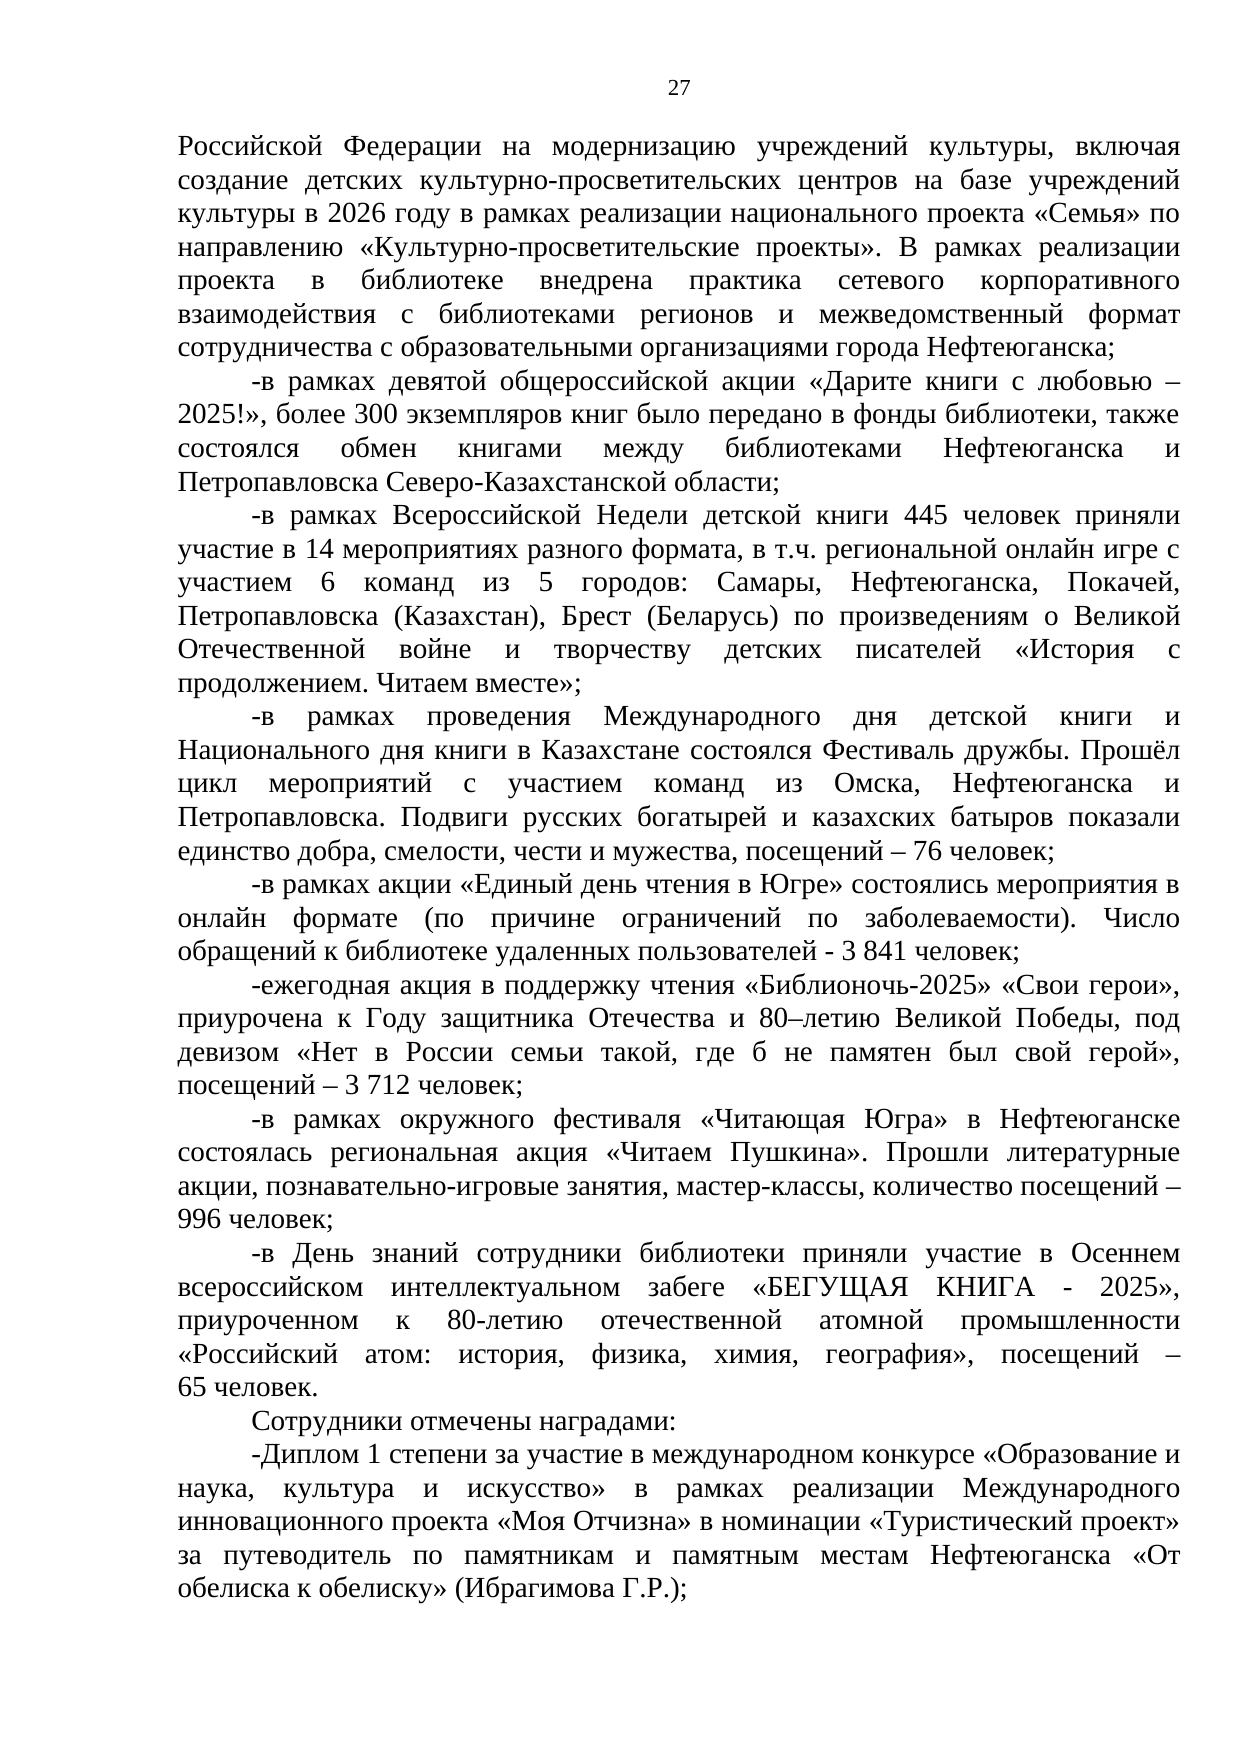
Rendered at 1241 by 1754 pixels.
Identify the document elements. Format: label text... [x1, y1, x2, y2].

text -в рамках проведения Международного дня детской книги и Национального дня книги в Казахстане состоялся Фестиваль дружбы. Прошёл цикл мероприятий с участием команд из Омска, Нефтеюганска и Петропавловска. Подвиги русских богатырей и казахских батыров показали единство добра, смелости, чести и мужества, посещений – 76 человек; [177, 698, 1181, 866]
text -в рамках девятой общероссийской акции «Дарите книги с любовью – 2025!», более 300 экземпляров книг было передано в фонды библиотеки, также состоялся обмен книгами между библиотеками Нефтеюганска и Петропавловска Северо-Казахстанской области; [177, 363, 1181, 497]
text -в День знаний сотрудники библиотеки приняли участие в Осеннем всероссийском интеллектуальном забеге «БЕГУЩАЯ КНИГА - 2025», приуроченном к 80-летию отечественной атомной промышленности «Российский атом: история, физика, химия, география», посещений – 65 человек. [177, 1235, 1181, 1403]
text -Диплом 1 степени за участие в международном конкурсе «Образование и наука, культура и искусство» в рамках реализации Международного инновационного проекта «Моя Отчизна» в номинации «Туристический проект» за путеводитель по памятникам и памятным местам Нефтеюганска «От обелиска к обелиску» (Ибрагимова Г.Р.); [177, 1436, 1181, 1604]
text -в рамках окружного фестиваля «Читающая Югра» в Нефтеюганске состоялась региональная акция «Читаем Пушкина». Прошли литературные акции, познавательно-игровые занятия, мастер-классы, количество посещений – 996 человек; [177, 1101, 1181, 1235]
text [177, 128, 1181, 363]
text -в рамках Всероссийской Недели детской книги 445 человек приняли участие в 14 мероприятиях разного формата, в т.ч. региональной онлайн игре с участием 6 команд из 5 городов: Самары, Нефтеюганска, Покачей, Петропавловска (Казахстан), Брест (Беларусь) по произведениям о Великой Отечественной войне и творчеству детских писателей «История с продолжением. Читаем вместе»; [177, 497, 1181, 698]
text -в рамках акции «Единый день чтения в Югре» состоялись мероприятия в онлайн формате (по причине ограничений по заболеваемости). Число обращений к библиотеке удаленных пользователей - 3 841 человек; [177, 866, 1181, 967]
text -ежегодная акция в поддержку чтения «Библионочь-2025» «Свои герои», приурочена к Году защитника Отечества и 80–летию Великой Победы, под девизом «Нет в России семьи такой, где б не памятен был свой герой», посещений – 3 712 человек; [177, 967, 1181, 1101]
text Сотрудники отмечены наградами: [177, 1403, 1181, 1436]
